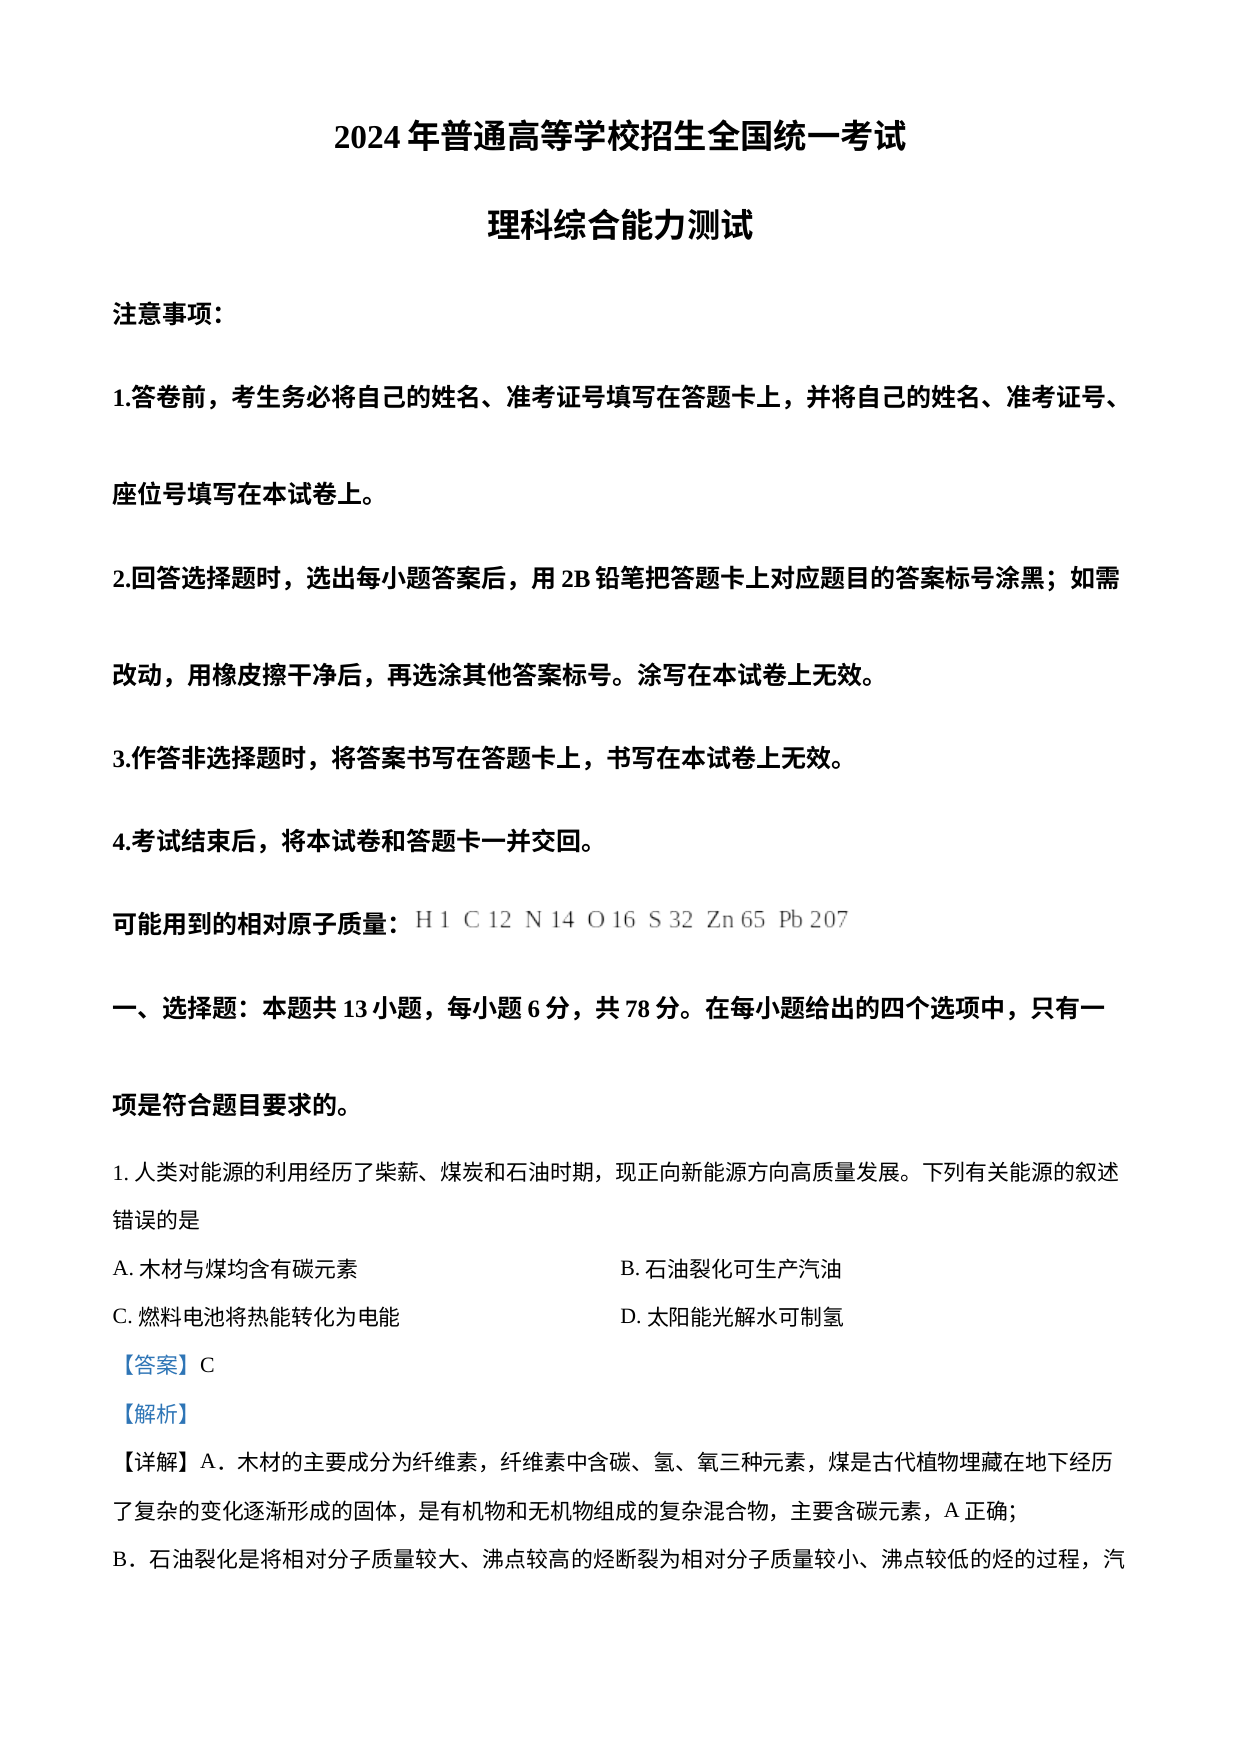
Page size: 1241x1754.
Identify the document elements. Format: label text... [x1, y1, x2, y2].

text 【解析】 [112, 1396, 1128, 1429]
text 【详解】A．木材的主要成分为纤维素，纤维素中含碳、氢、氧三种元素，煤是古代植物埋藏在地下经历了复杂的变化逐渐形成的固体，是有机物和无机物组成的复杂混合物，主要含碳元素，A正确； [112, 1445, 1128, 1526]
text C. 燃料电池将热能转化为电能 D. 太阳能光解水可制氢 [112, 1300, 1128, 1332]
text 3.作答非选择题时，将答案书写在答题卡上，书写在本试卷上无效。 [112, 724, 1128, 789]
text 注意事项： [112, 280, 1128, 345]
text 2024年普通高等学校招生全国统一考试 [112, 102, 1128, 167]
text 一、选择题：本题共13小题，每小题6分，共78分。在每小题给出的四个选项中，只有一项是符合题目要求的。 [112, 974, 1128, 1136]
text A. 木材与煤均含有碳元素 B. 石油裂化可生产汽油 [112, 1251, 1128, 1284]
text 4.考试结束后，将本试卷和答题卡一并交回。 [112, 807, 1128, 872]
text 理科综合能力测试 [112, 191, 1128, 256]
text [112, 1542, 1128, 1574]
text 1. 人类对能源的利用经历了柴薪、煤炭和石油时期，现正向新能源方向高质量发展。下列有关能源的叙述错误的是 [112, 1154, 1128, 1236]
text 【答案】C [112, 1348, 1128, 1381]
text 1.答卷前，考生务必将自己的姓名、准考证号填写在答题卡上，并将自己的姓名、准考证号、座位号填写在本试卷上。 [112, 363, 1128, 526]
text 可能用到的相对原子质量： [112, 891, 1128, 956]
text 2.回答选择题时，选出每小题答案后，用2B铅笔把答题卡上对应题目的答案标号涂黑；如需改动，用橡皮擦干净后，再选涂其他答案标号。涂写在本试卷上无效。 [112, 544, 1128, 706]
